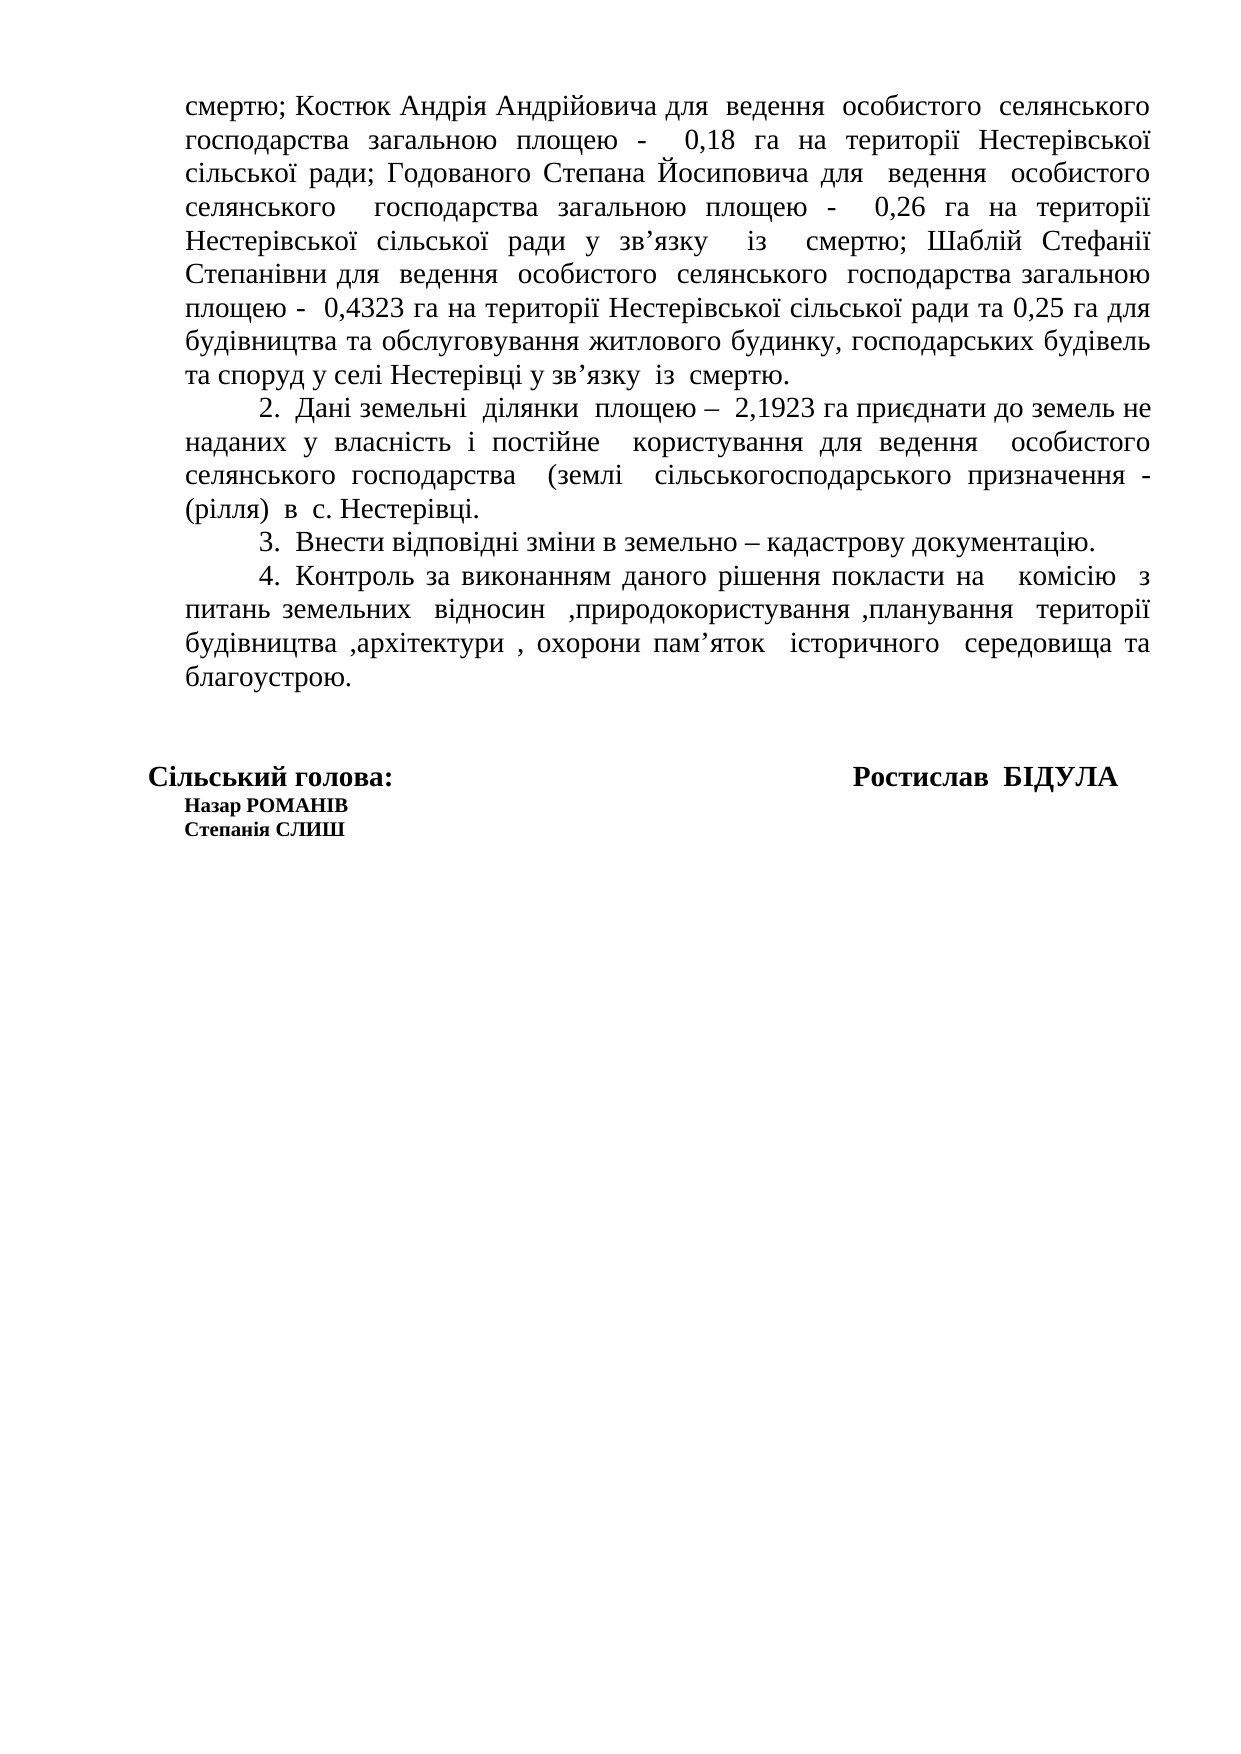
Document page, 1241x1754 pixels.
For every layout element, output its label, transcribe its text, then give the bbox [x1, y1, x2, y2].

text Назар РОМАНІВ Степанія СЛИШ [148, 793, 1152, 870]
list Дані земельні ділянки площею – 2,1923 га приєднати до земель не наданих у власність і постійне користування для ведення особистого селянського господарства (землі сільськогосподарського призначення - (рілля) в с. Нестерівці. [185, 390, 1152, 524]
list Внести відповідні зміни в земельно – кадастрову документацію. [185, 524, 1152, 558]
text Сільський голова: Ростислав БІДУЛА [148, 759, 1152, 793]
list Контроль за виконанням даного рішення покласти на комісію з питань земельних відносин ,природокористування ,планування території будівництва ,архітектури , охорони пам’яток історичного середовища та благоустрою. [185, 558, 1152, 692]
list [185, 88, 1152, 390]
